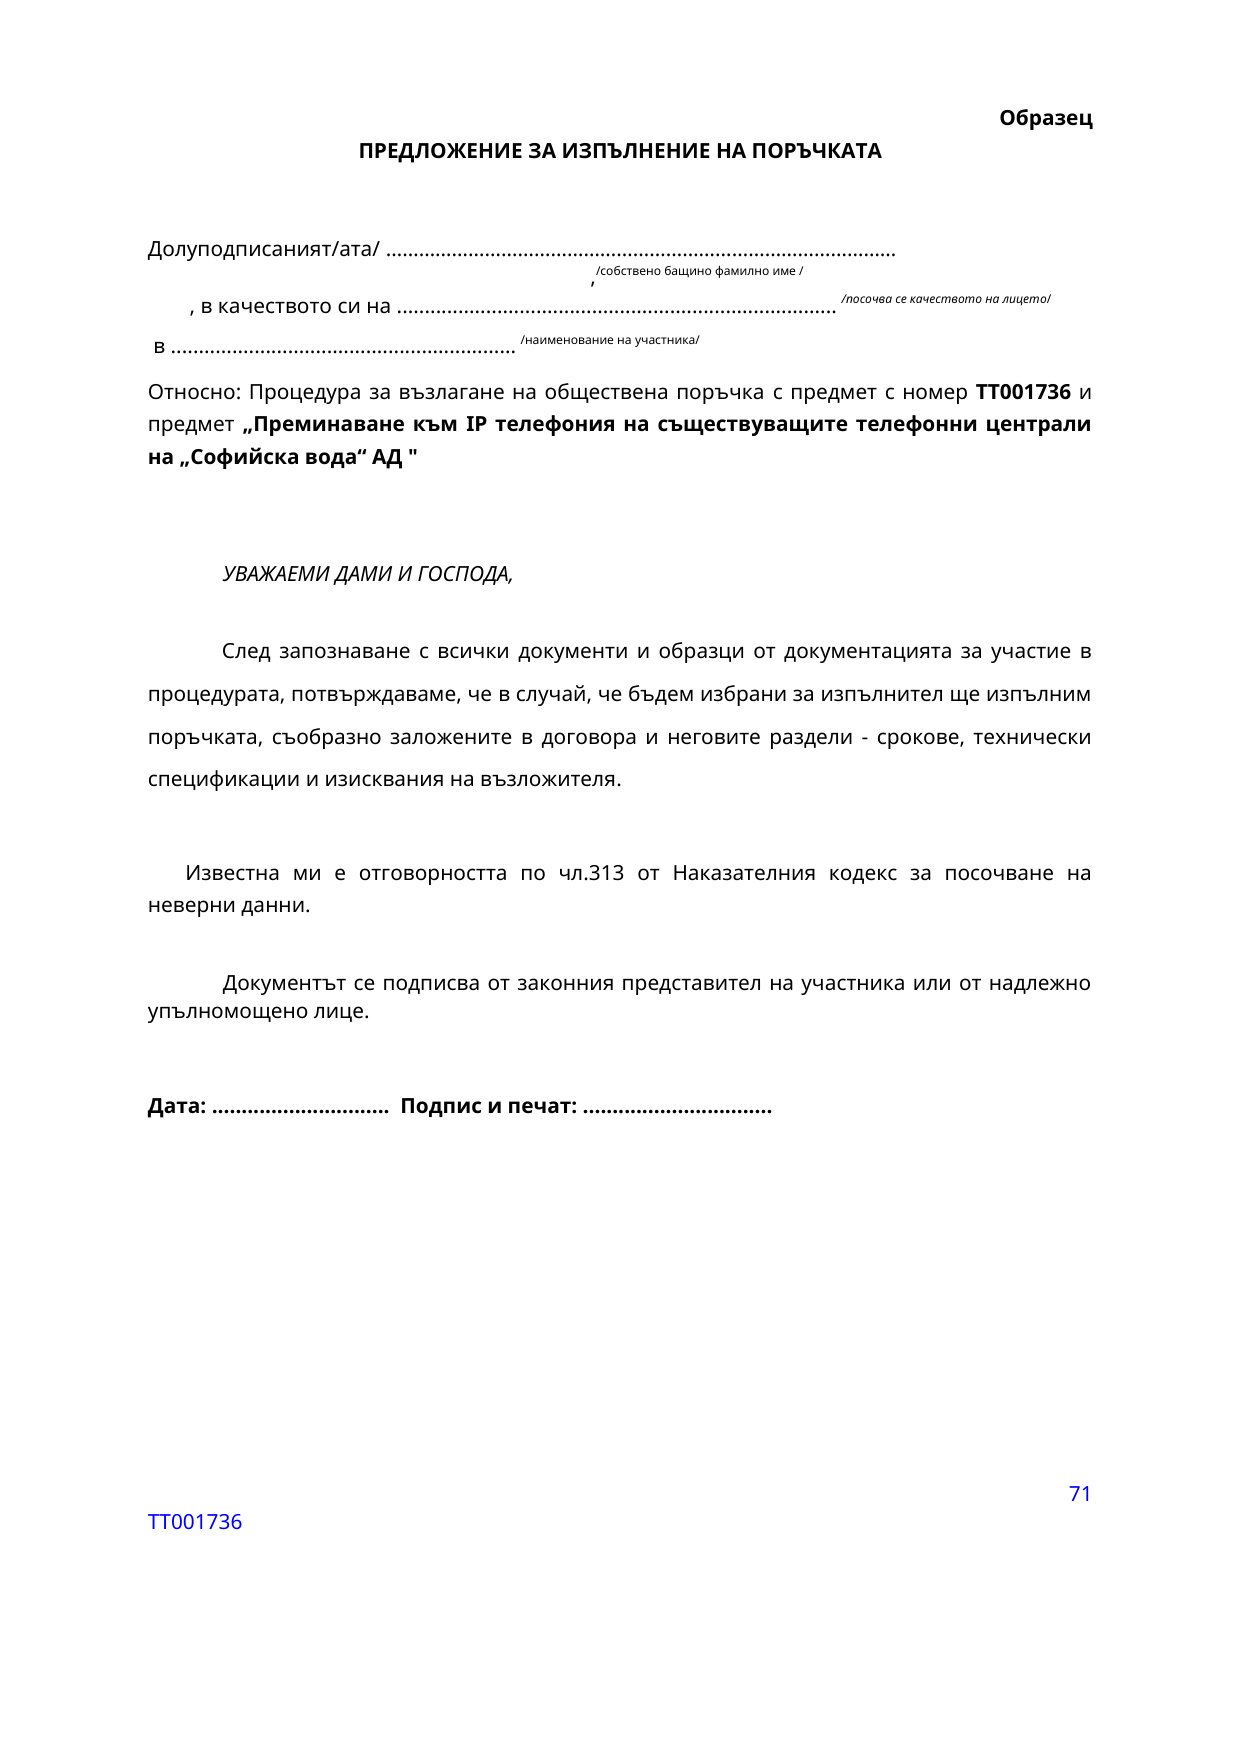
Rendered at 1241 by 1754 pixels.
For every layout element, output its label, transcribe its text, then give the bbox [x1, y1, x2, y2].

text Образец [148, 103, 1092, 132]
text ПРЕДЛОЖЕНИЕ ЗА ИЗПЪЛНЕНИЕ НА ПОРЪЧКАТА [148, 136, 1092, 164]
text Документът се подписва от законния представител на участника или от надлежно упълномощено лице. [148, 968, 1092, 1025]
text След запознаване с всички документи и образци от документацията за участие в процедурата, потвърждаваме, че в случай, че бъдем избрани за изпълнител ще изпълним поръчката, съобразно заложените в договора и неговите раздели - срокове, технически спецификации и изисквания на възложителя. [148, 637, 1092, 793]
text Известна ми е отговорността по чл.313 от Наказателния кодекс за посочване на неверни данни. [148, 858, 1092, 919]
text Дата: .............................. Подпис и печат: ................................ [148, 1091, 1092, 1119]
text Относно: Процедура за възлагане на обществена поръчка с предмет с номер ТТ001736 и предмет „Преминаване към IP телефония на съществуващите телефонни централи на „Софийска вода“ АД " [148, 377, 1092, 470]
text Долуподписаният/ата/ ………………………………………………………………………………… ,/собствено бащино фамилно име / [148, 234, 1092, 291]
text УВАЖАЕМИ ДАМИ И ГОСПОДА, [148, 559, 1092, 587]
text , в качеството си на ............................................................................... /посочва се качеството на лицето/ [148, 291, 1092, 319]
text в .............................................................. /наименование на участника/ [148, 332, 1092, 360]
